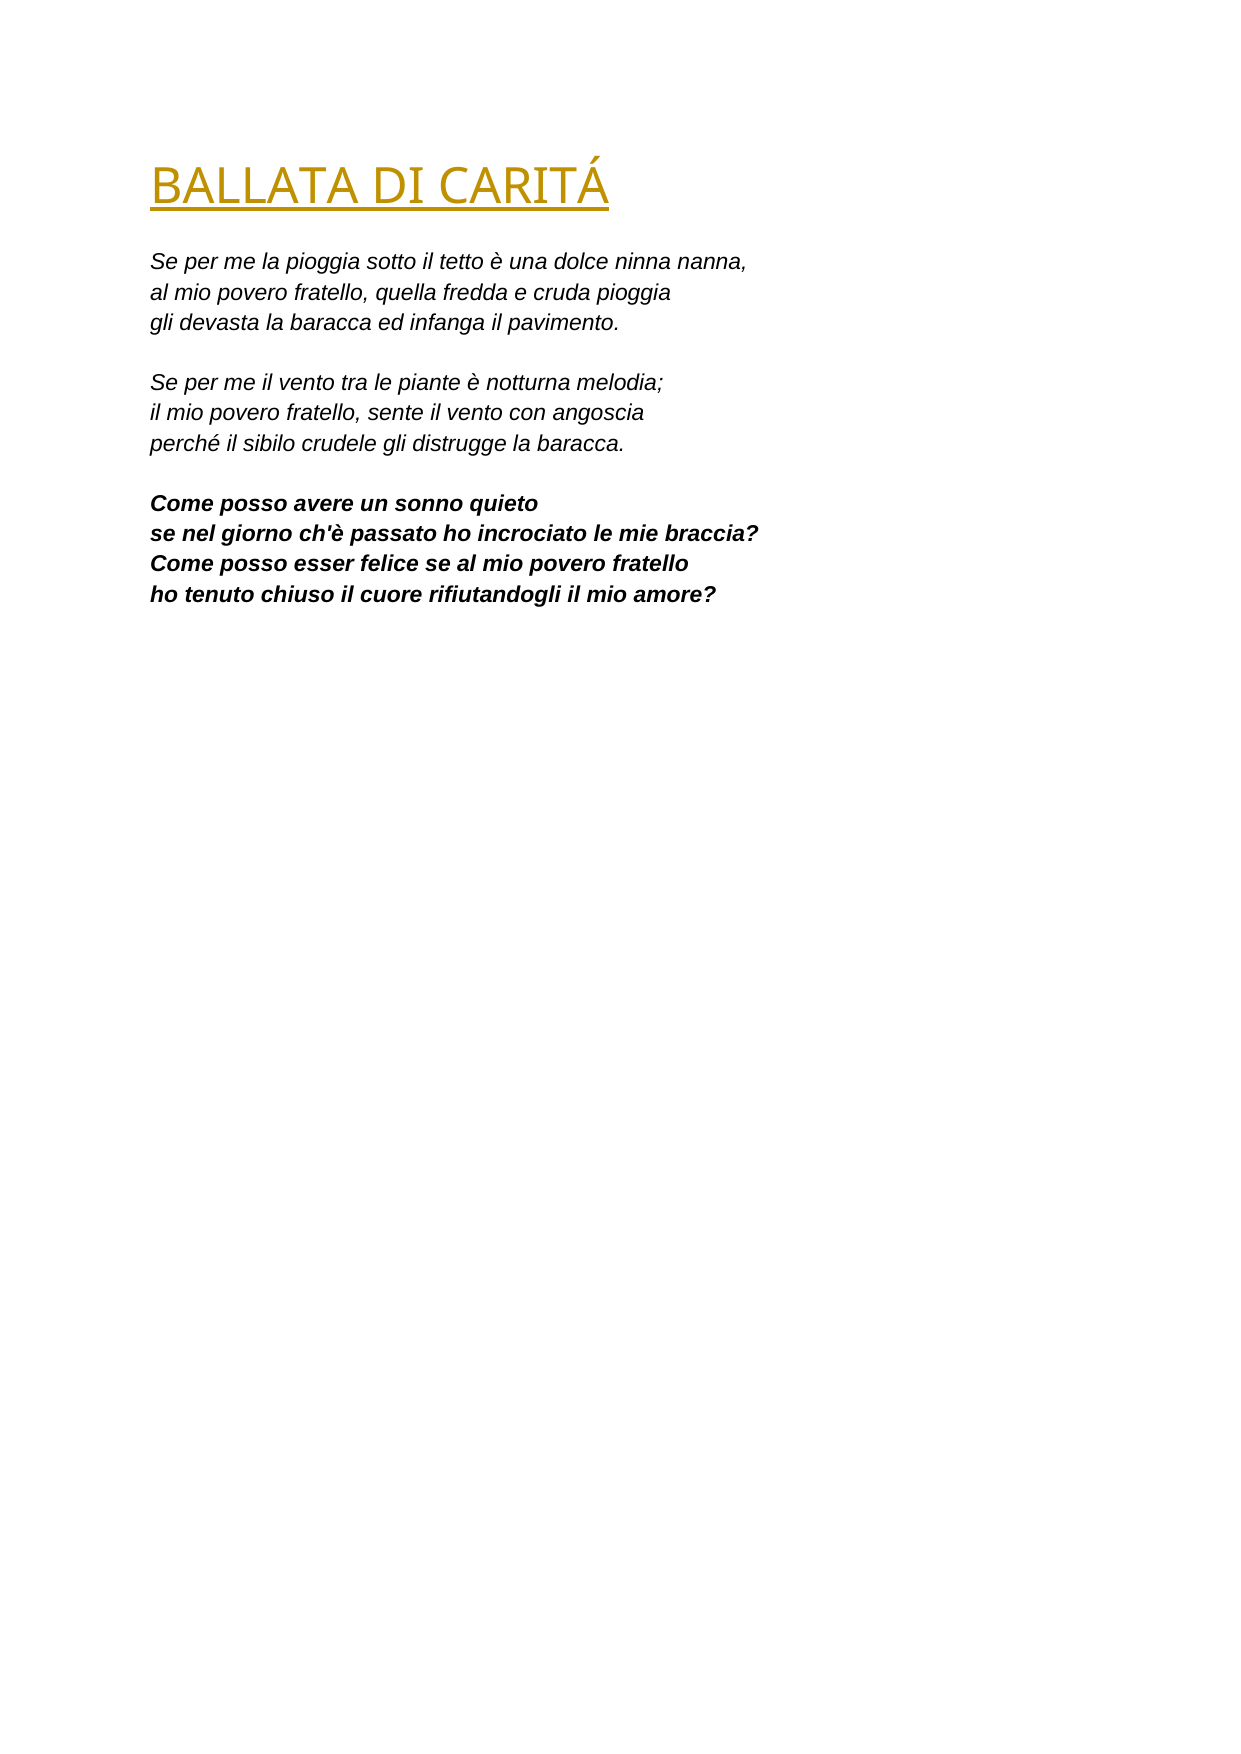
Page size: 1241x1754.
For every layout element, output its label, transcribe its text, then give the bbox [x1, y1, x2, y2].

text Come posso esser felice se al mio povero fratello [150, 550, 1090, 577]
title BALLATA DI CARITÁ [150, 150, 1090, 218]
text se nel giorno ch'è passato ho incrociato le mie braccia? [150, 520, 1090, 547]
text Se per me il vento tra le piante è notturna melodia; [150, 369, 1090, 396]
text ho tenuto chiuso il cuore rifiutandogli il mio amore? [150, 581, 1090, 607]
text al mio povero fratello, quella fredda e cruda pioggia [150, 278, 1090, 305]
text gli devasta la baracca ed infanga il pavimento. [150, 309, 1090, 335]
text perché il sibilo crudele gli distrugge la baracca. [150, 429, 1090, 456]
text Se per me la pioggia sotto il tetto è una dolce ninna nanna, [150, 248, 1090, 275]
text il mio povero fratello, sente il vento con angoscia [150, 399, 1090, 426]
text Come posso avere un sonno quieto [150, 490, 1090, 516]
